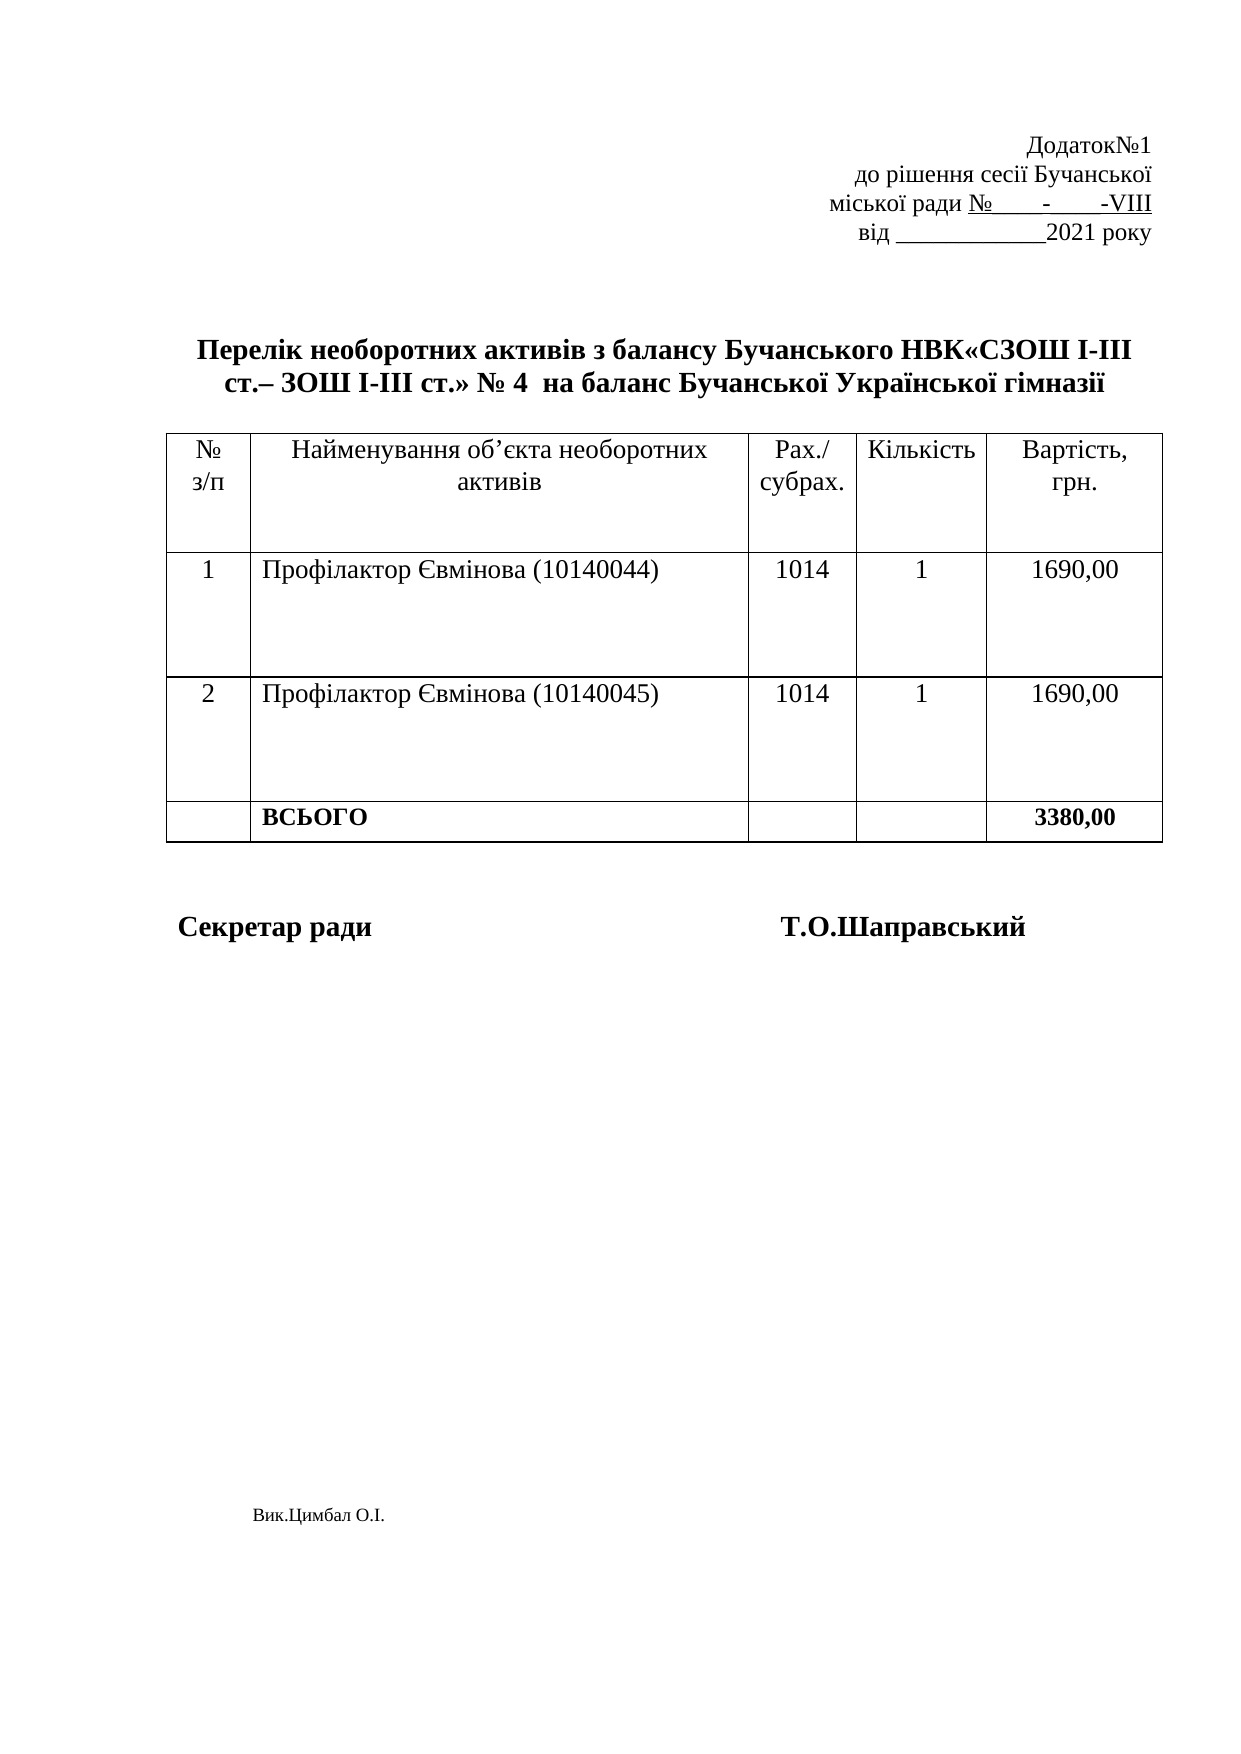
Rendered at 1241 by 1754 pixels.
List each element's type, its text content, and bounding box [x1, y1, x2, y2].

table_header Кількість [857, 434, 986, 552]
table_cell Профілактор Євмінова (10140045) [251, 678, 748, 801]
text до рішення сесії Бучанської [177, 159, 1152, 188]
text Додаток№1 [177, 131, 1152, 159]
table_cell 1014 [749, 553, 856, 676]
table_header № з/п [167, 434, 250, 552]
table_cell [167, 802, 250, 841]
text Перелік необоротних активів з балансу Бучанського НВК«СЗОШ І-ІІІ ст.– ЗОШ І-ІІІ ст.» № 4 на баланс Бучанської Української гімназії [177, 332, 1152, 399]
table_cell 1 [167, 553, 250, 676]
table_header Вартість, грн. [987, 434, 1162, 552]
text від ____________2021 року [177, 217, 1152, 246]
table_cell 1014 [749, 678, 856, 801]
text Секретар ради Т.О.Шаправський [177, 909, 1167, 943]
table_cell ВСЬОГО [251, 802, 748, 841]
table_header Рах./ субрах. [749, 434, 856, 552]
table_cell Профілактор Євмінова (10140044) [251, 553, 748, 676]
table_cell 3380,00 [987, 802, 1162, 841]
table_cell 1690,00 [987, 678, 1162, 801]
list Вик.Цимбал О.І. [252, 1504, 1152, 1525]
table_cell [857, 802, 986, 841]
table_header Найменування об’єкта необоротних активів [251, 434, 748, 552]
table_cell 1690,00 [987, 553, 1162, 676]
table_cell 2 [167, 678, 250, 801]
table_cell 1 [857, 553, 986, 676]
table_cell [749, 802, 856, 841]
text міської ради №____-____-VIІI [177, 188, 1152, 217]
table_cell 1 [857, 678, 986, 801]
